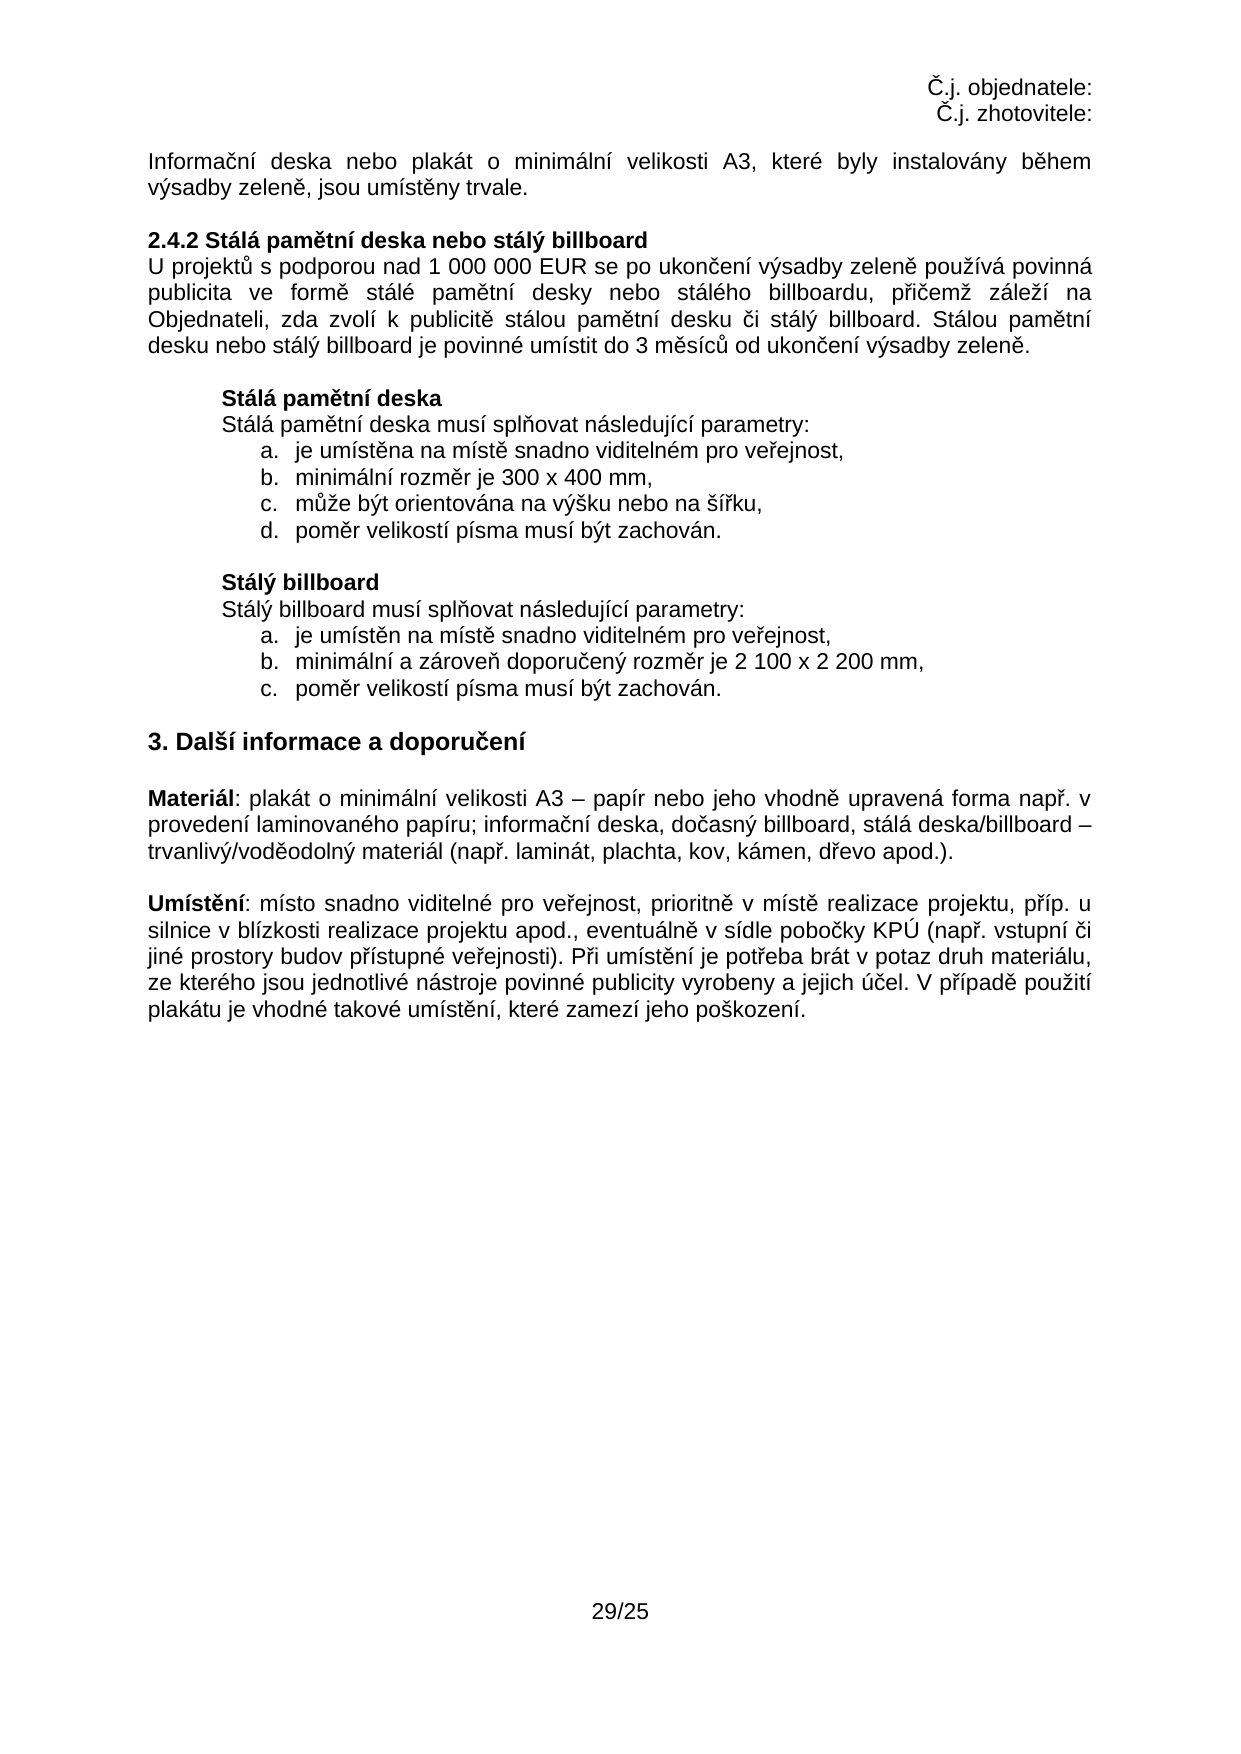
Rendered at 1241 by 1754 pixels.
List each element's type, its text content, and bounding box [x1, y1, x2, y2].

list poměr velikostí písma musí být zachován. [260, 675, 1093, 701]
list je umístěna na místě snadno viditelném pro veřejnost, [260, 437, 1093, 464]
text Umístění: místo snadno viditelné pro veřejnost, prioritně v místě realizace projektu, příp. u silnice v blízkosti realizace projektu apod., eventuálně v sídle pobočky KPÚ (např. vstupní či jiné prostory budov přístupné veřejnosti). Při umístění je potřeba brát v potaz druh materiálu, ze kterého jsou jednotlivé nástroje povinné publicity vyrobeny a jejich účel. V případě použití plakátu je vhodné takové umístění, které zamezí jeho poškození. [148, 890, 1093, 1022]
text Stálá pamětní deska [148, 385, 1093, 411]
text Informační deska nebo plakát o minimální velikosti A3, které byly instalovány během výsadby zeleně, jsou umístěny trvale. [148, 148, 1093, 200]
text U projektů s podporou nad 1 000 000 EUR se po ukončení výsadby zeleně používá povinná publicita ve formě stálé pamětní desky nebo stálého billboardu, přičemž záleží na Objednateli, zda zvolí k publicitě stálou pamětní desku či stálý billboard. Stálou pamětní desku nebo stálý billboard je povinné umístit do 3 měsíců od ukončení výsadby zeleně. [148, 253, 1093, 358]
list minimální a zároveň doporučený rozměr je 2 100 x 2 200 mm, [260, 648, 1093, 675]
list minimální rozměr je 300 x 400 mm, [260, 464, 1093, 490]
text 3. Další informace a doporučení [148, 727, 1093, 756]
text Stálý billboard [148, 569, 1093, 596]
text 2.4.2 Stálá pamětní deska nebo stálý billboard [148, 227, 1093, 253]
list poměr velikostí písma musí být zachován. [260, 517, 1093, 543]
text Stálý billboard musí splňovat následující parametry: [148, 596, 1093, 622]
text Materiál: plakát o minimální velikosti A3 – papír nebo jeho vhodně upravená forma např. v provedení laminovaného papíru; informační deska, dočasný billboard, stálá deska/billboard – trvanlivý/voděodolný materiál (např. laminát, plachta, kov, kámen, dřevo apod.). [148, 785, 1093, 864]
text Stálá pamětní deska musí splňovat následující parametry: [148, 411, 1093, 437]
list je umístěn na místě snadno viditelném pro veřejnost, [260, 622, 1093, 648]
list může být orientována na výšku nebo na šířku, [260, 490, 1093, 517]
